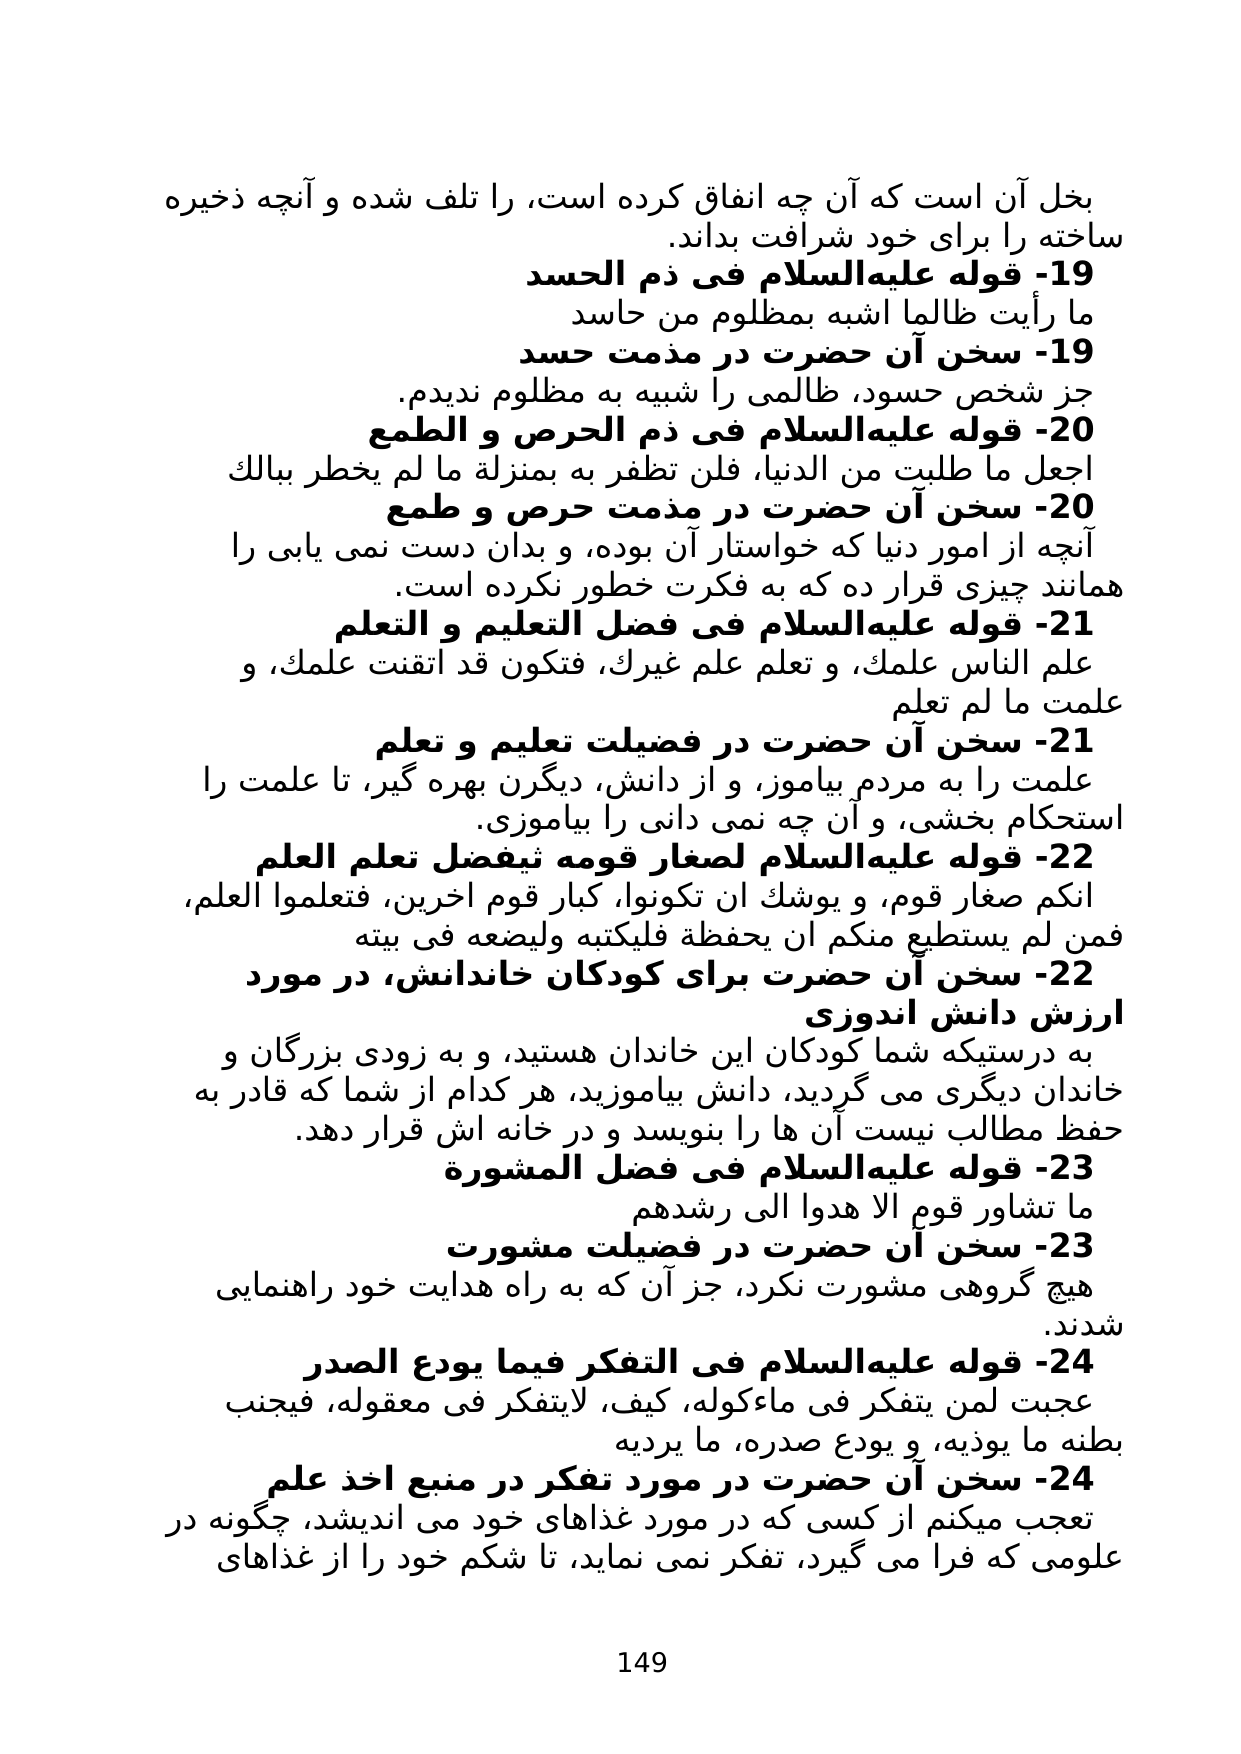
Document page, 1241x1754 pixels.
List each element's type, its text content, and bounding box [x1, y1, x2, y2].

text 23- قوله عليه‌السلام فى فضل المشورة [159, 1148, 1125, 1187]
text 24- سخن آن حضرت در مورد تفكر در منبع اخذ علم [159, 1459, 1125, 1498]
text جز شخص حسود، ظالمى را شبيه به مظلوم نديدم. [159, 371, 1125, 410]
text علمت را به مردم بياموز، و از دانش، ديگرن بهره گير، تا علمت را استحكام بخشى، و آن چه نمى دانى را بياموزى. [159, 760, 1125, 838]
text 20- سخن آن حضرت در مذمت حرص و طمع [159, 488, 1125, 527]
text انكم صغار قوم، و يوشك ان تكونوا، كبار قوم اخرين، فتعلموا العلم، فمن لم يستطيع منكم ان يحفظة فليكتبه وليضعه فى بيته [159, 877, 1125, 954]
text بخل آن است كه آن چه انفاق كرده است، را تلف شده و آنچه ذخيره ساخته را براى خود شرافت بداند. [159, 177, 1125, 255]
text 19- قوله عليه‌السلام فى ذم الحسد [159, 255, 1125, 294]
text 21- قوله عليه‌السلام فى فضل التعليم و التعلم [159, 604, 1125, 643]
text علم الناس علمك، و تعلم علم غيرك، فتكون قد اتقنت علمك، و علمت ما لم تعلم [159, 643, 1125, 721]
text عجبت لمن يتفكر فى ماءكوله، كيف، لايتفكر فى معقوله، فيجنب بطنه ما يوذيه، و يودع صدره، ما يرديه [159, 1382, 1125, 1459]
text به درستيكه شما كودكان اين خاندان هستيد، و به زودى بزرگان و خاندان ديگرى مى گرديد، دانش بياموزيد، هر كدام از شما كه قادر به حفظ مطالب نيست آن ها را بنويسد و در خانه اش قرار دهد. [159, 1032, 1125, 1148]
text ما تشاور قوم الا هدوا الى رشدهم [159, 1187, 1125, 1226]
text 21- سخن آن حضرت در فضيلت تعليم و تعلم [159, 721, 1125, 760]
text ما رأيت ظالما اشبه بمظلوم من حاسد [159, 294, 1125, 333]
text 23- سخن آن حضرت در فضيلت مشورت [159, 1226, 1125, 1265]
text 22- قوله عليه‌السلام لصغار قومه ثیفضل تعلم العلم [159, 838, 1125, 877]
text اجعل ما طلبت من الدنيا، فلن تظفر به بمنزلة ما لم يخطر ببالك [159, 449, 1125, 488]
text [159, 1498, 1125, 1576]
text 22- سخن آن حضرت براى كودكان خاندانش، در مورد ارزش دانش اندوزى [159, 954, 1125, 1032]
text 19- سخن آن حضرت در مذمت حسد [159, 333, 1125, 371]
text هيچ گروهى مشورت نكرد، جز آن كه به راه هدايت خود راهنمايى شدند. [159, 1265, 1125, 1343]
text 24- قوله عليه‌السلام فى التفكر فيما يودع الصدر [159, 1343, 1125, 1382]
text 20- قوله عليه‌السلام فى ذم الحرص و الطمع [159, 410, 1125, 449]
text آنچه از امور دنيا كه خواستار آن بوده، و بدان دست نمى يابى را همانند چيزى قرار ده كه به فكرت خطور نكرده است. [159, 527, 1125, 604]
